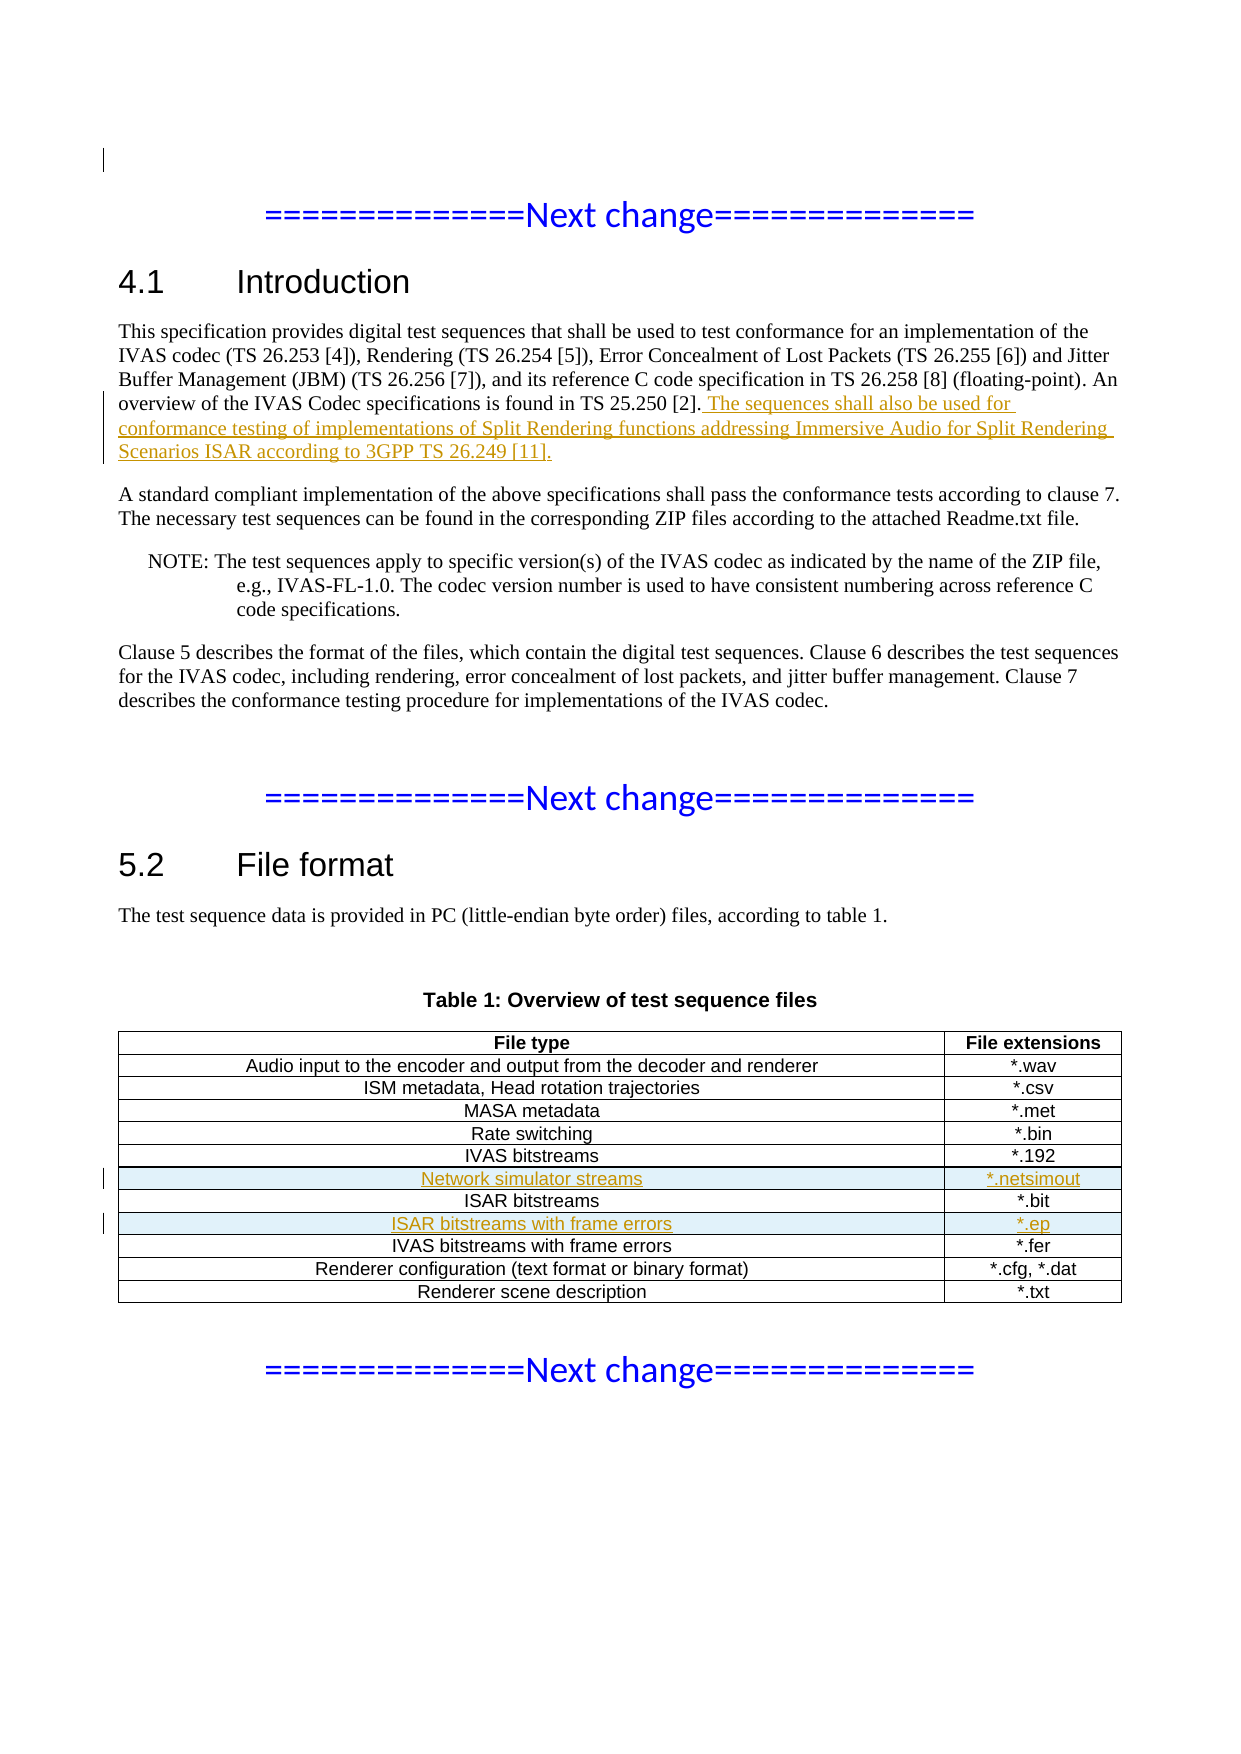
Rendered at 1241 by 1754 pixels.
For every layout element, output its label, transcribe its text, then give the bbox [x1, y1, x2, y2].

text The test sequence data is provided in PC (little-endian byte order) files, according to table 1. [118, 902, 1122, 927]
table_cell Audio input to the encoder and output from the decoder and renderer [119, 1055, 944, 1076]
table_header File extensions [945, 1032, 1121, 1053]
table_cell *.wav [945, 1055, 1121, 1076]
text A standard compliant implementation of the above specifications shall pass the conformance tests according to clause 7. The necessary test sequences can be found in the corresponding ZIP files according to the attached Readme.txt file. [118, 482, 1122, 530]
table_cell MASA metadata [119, 1100, 944, 1121]
text Clause 5 describes the format of the files, which contain the digital test sequences. Clause 6 describes the test sequences for the IVAS codec, including rendering, error concealment of lost packets, and jitter buffer management. Clause 7 describes the conformance testing procedure for implementations of the IVAS codec. [118, 640, 1122, 712]
table_cell Renderer configuration (text format or binary format) [119, 1258, 944, 1279]
table_cell *.192 [945, 1145, 1121, 1166]
subtitle 4.1 Introduction [118, 262, 1122, 300]
subtitle 5.2 File format [118, 845, 1122, 884]
table_cell Rate switching [119, 1122, 944, 1144]
table_cell *.csv [945, 1077, 1121, 1099]
table_header File type [119, 1032, 944, 1053]
text Table 1: Overview of test sequence files [118, 988, 1122, 1012]
table_cell *.bin [945, 1122, 1121, 1144]
table_cell ISM metadata, Head rotation trajectories [119, 1077, 944, 1099]
table_cell IVAS bitstreams with frame errors [119, 1235, 944, 1257]
text ==============Next change============== [118, 191, 1122, 236]
table_cell IVAS bitstreams [119, 1145, 944, 1166]
table_cell *.met [945, 1100, 1121, 1121]
text ==============Next change============== [118, 774, 1122, 820]
table_cell *.txt [945, 1281, 1121, 1302]
text This specification provides digital test sequences that shall be used to test conformance for an implementation of the IVAS codec (TS 26.253 [4]), Rendering (TS 26.254 [5]), Error Concealment of Lost Packets (TS 26.255 [6]) and Jitter Buffer Management (JBM) (TS 26.256 [7]), and its reference C code specification in TS 26.258 [8] (floating-point). An overview of the IVAS Codec specifications is found in TS 25.250 [2]. [118, 319, 1122, 463]
table_cell *.fer [945, 1235, 1121, 1257]
table_cell Renderer scene description [119, 1281, 944, 1302]
text NOTE: The test sequences apply to specific version(s) of the IVAS codec as indicated by the name of the ZIP file, e.g., IVAS-FL-1.0. The codec version number is used to have consistent numbering across reference C code specifications. [148, 549, 1122, 621]
table_cell *.bit [945, 1190, 1121, 1212]
table_cell ISAR bitstreams [119, 1190, 944, 1212]
table_cell *.cfg, *.dat [945, 1258, 1121, 1279]
text ==============Next change============== [118, 1346, 1122, 1392]
